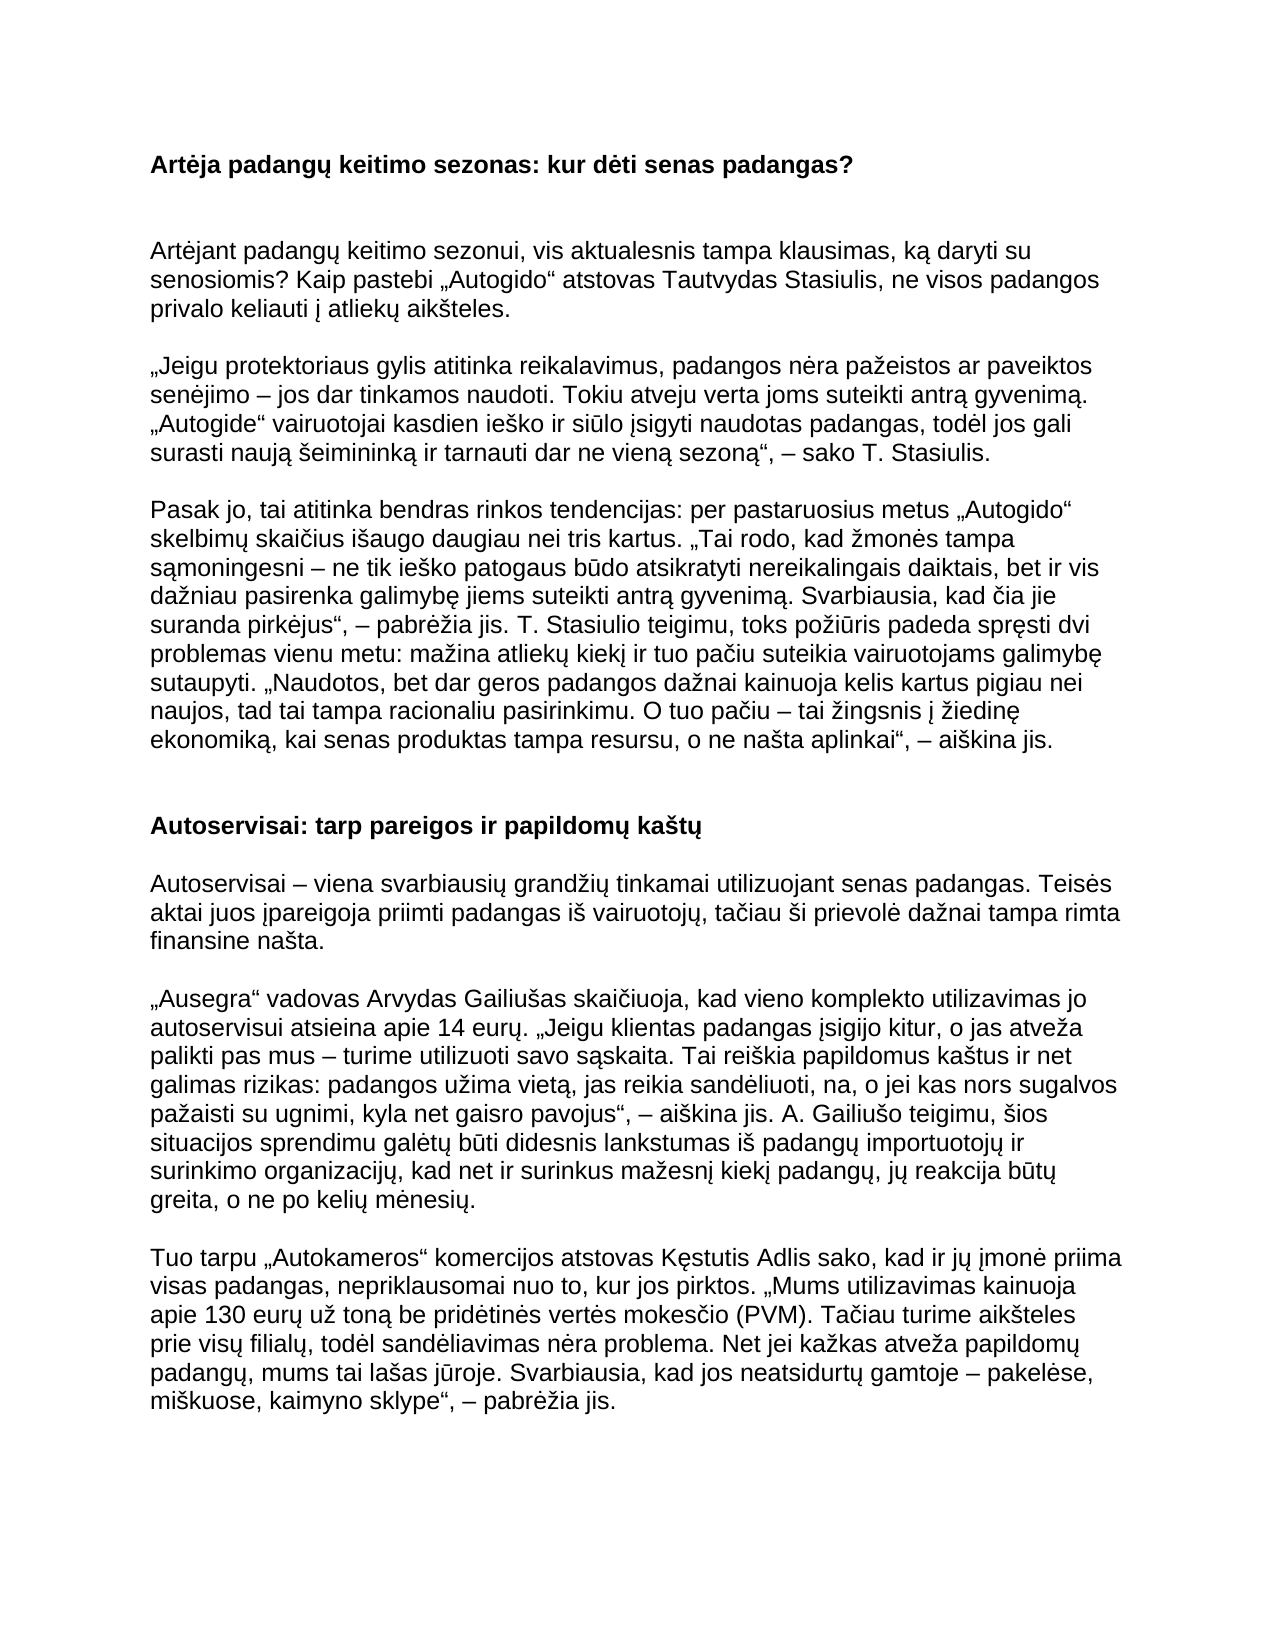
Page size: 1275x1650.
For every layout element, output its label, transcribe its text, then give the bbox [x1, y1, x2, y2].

text Autoservisai – viena svarbiausių grandžių tinkamai utilizuojant senas padangas. Teisės aktai juos įpareigoja priimti padangas iš vairuotojų, tačiau ši prievolė dažnai tampa rimta finansine našta. [150, 869, 1125, 955]
text Tuo tarpu „Autokameros“ komercijos atstovas Kęstutis Adlis sako, kad ir jų įmonė priima visas padangas, nepriklausomai nuo to, kur jos pirktos. „Mums utilizavimas kainuoja apie 130 eurų už toną be pridėtinės vertės mokesčio (PVM). Tačiau turime aikšteles prie visų filialų, todėl sandėliavimas nėra problema. Net jei kažkas atveža papildomų padangų, mums tai lašas jūroje. Svarbiausia, kad jos neatsidurtų gamtoje – pakelėse, miškuose, kaimyno sklype“, – pabrėžia jis. [150, 1242, 1125, 1415]
text Artėja padangų keitimo sezonas: kur dėti senas padangas? [150, 150, 1125, 179]
text Artėjant padangų keitimo sezonui, vis aktualesnis tampa klausimas, ką daryti su senosiomis? Kaip pastebi „Autogido“ atstovas Tautvydas Stasiulis, ne visos padangos privalo keliauti į atliekų aikšteles. [150, 236, 1125, 322]
text „Jeigu protektoriaus gylis atitinka reikalavimus, padangos nėra pažeistos ar paveiktos senėjimo – jos dar tinkamos naudoti. Tokiu atveju verta joms suteikti antrą gyvenimą. „Autogide“ vairuotojai kasdien ieško ir siūlo įsigyti naudotas padangas, todėl jos gali surasti naują šeimininką ir tarnauti dar ne vieną sezoną“, – sako T. Stasiulis. [150, 351, 1125, 466]
text Pasak jo, tai atitinka bendras rinkos tendencijas: per pastaruosius metus „Autogido“ skelbimų skaičius išaugo daugiau nei tris kartus. „Tai rodo, kad žmonės tampa sąmoningesni – ne tik ieško patogaus būdo atsikratyti nereikalingais daiktais, bet ir vis dažniau pasirenka galimybę jiems suteikti antrą gyvenimą. Svarbiausia, kad čia jie suranda pirkėjus“, – pabrėžia jis. T. Stasiulio teigimu, toks požiūris padeda spręsti dvi problemas vienu metu: mažina atliekų kiekį ir tuo pačiu suteikia vairuotojams galimybę sutaupyti. „Naudotos, bet dar geros padangos dažnai kainuoja kelis kartus pigiau nei naujos, tad tai tampa racionaliu pasirinkimu. O tuo pačiu – tai žingsnis į žiedinę ekonomiką, kai senas produktas tampa resursu, o ne našta aplinkai“, – aiškina jis. [150, 495, 1125, 754]
text „Ausegra“ vadovas Arvydas Gailiušas skaičiuoja, kad vieno komplekto utilizavimas jo autoservisui atsieina apie 14 eurų. „Jeigu klientas padangas įsigijo kitur, o jas atveža palikti pas mus – turime utilizuoti savo sąskaita. Tai reiškia papildomus kaštus ir net galimas rizikas: padangos užima vietą, jas reikia sandėliuoti, na, o jei kas nors sugalvos pažaisti su ugnimi, kyla net gaisro pavojus“, – aiškina jis. A. Gailiušo teigimu, šios situacijos sprendimu galėtų būti didesnis lankstumas iš padangų importuotojų ir surinkimo organizacijų, kad net ir surinkus mažesnį kiekį padangų, jų reakcija būtų greita, o ne po kelių mėnesių. [150, 984, 1125, 1214]
text Autoservisai: tarp pareigos ir papildomų kaštų [150, 811, 1125, 840]
